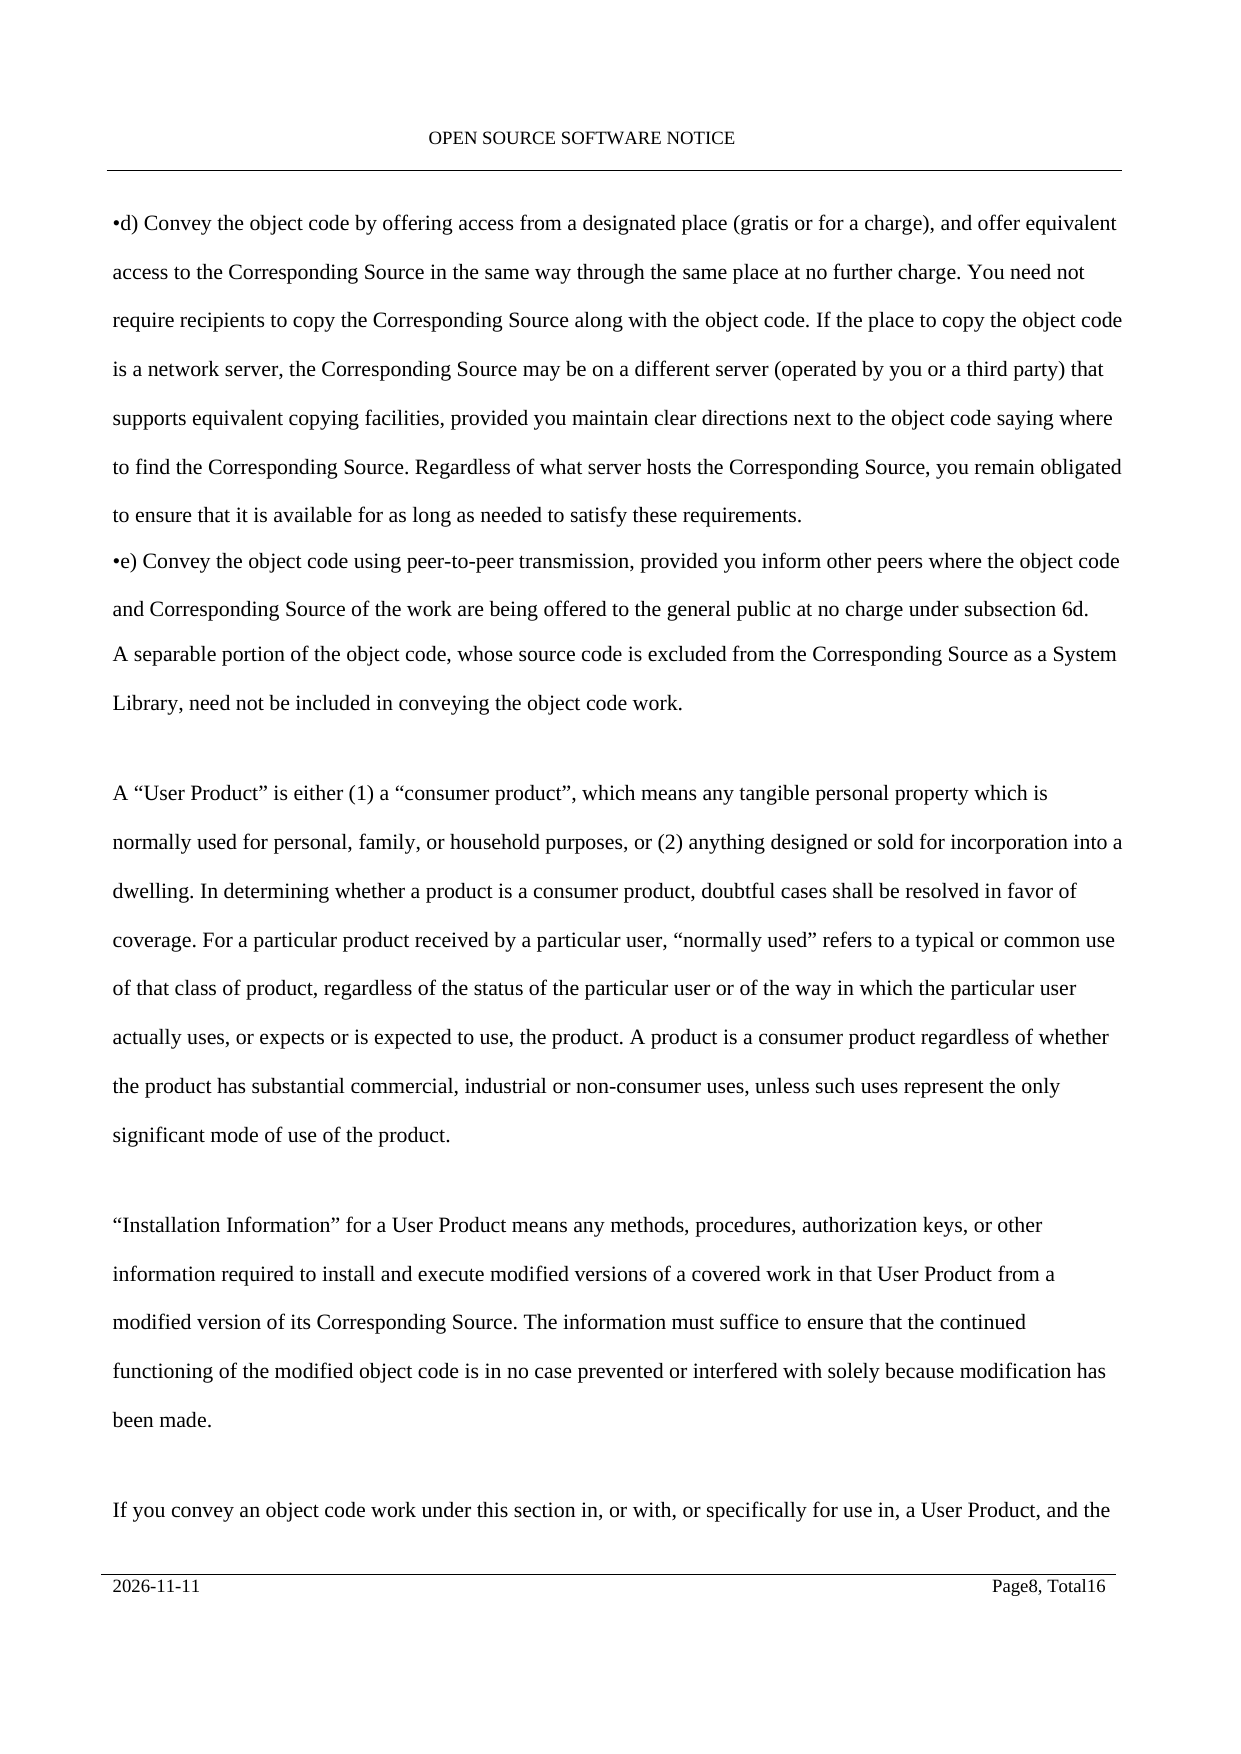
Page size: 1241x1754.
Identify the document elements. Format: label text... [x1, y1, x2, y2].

text •e) Convey the object code using peer-to-peer transmission, provided you inform other peers where the object code and Corresponding Source of the work are being offered to the general public at no charge under subsection 6d. [112, 544, 1128, 625]
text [112, 1493, 1128, 1526]
text “Installation Information” for a User Product means any methods, procedures, authorization keys, or other information required to install and execute modified versions of a covered work in that User Product from a modified version of its Corresponding Source. The information must suffice to ensure that the continued functioning of the modified object code is in no case prevented or interfered with solely because modification has been made. [112, 1208, 1128, 1436]
text A separable portion of the object code, whose source code is excluded from the Corresponding Source as a System Library, need not be included in conveying the object code work. [112, 638, 1128, 719]
text A “User Product” is either (1) a “consumer product”, which means any tangible personal property which is normally used for personal, family, or household purposes, or (2) anything designed or sold for incorporation into a dwelling. In determining whether a product is a consumer product, doubtful cases shall be resolved in favor of coverage. For a particular product received by a particular user, “normally used” refers to a typical or common use of that class of product, regardless of the status of the particular user or of the way in which the particular user actually uses, or expects or is expected to use, the product. A product is a consumer product regardless of whether the product has substantial commercial, industrial or non-consumer uses, unless such uses represent the only significant mode of use of the product. [112, 777, 1128, 1151]
text •d) Convey the object code by offering access from a designated place (gratis or for a charge), and offer equivalent access to the Corresponding Source in the same way through the same place at no further charge. You need not require recipients to copy the Corresponding Source along with the object code. If the place to copy the object code is a network server, the Corresponding Source may be on a different server (operated by you or a third party) that supports equivalent copying facilities, provided you maintain clear directions next to the object code saying where to find the Corresponding Source. Regardless of what server hosts the Corresponding Source, you remain obligated to ensure that it is available for as long as needed to satisfy these requirements. [112, 206, 1128, 531]
